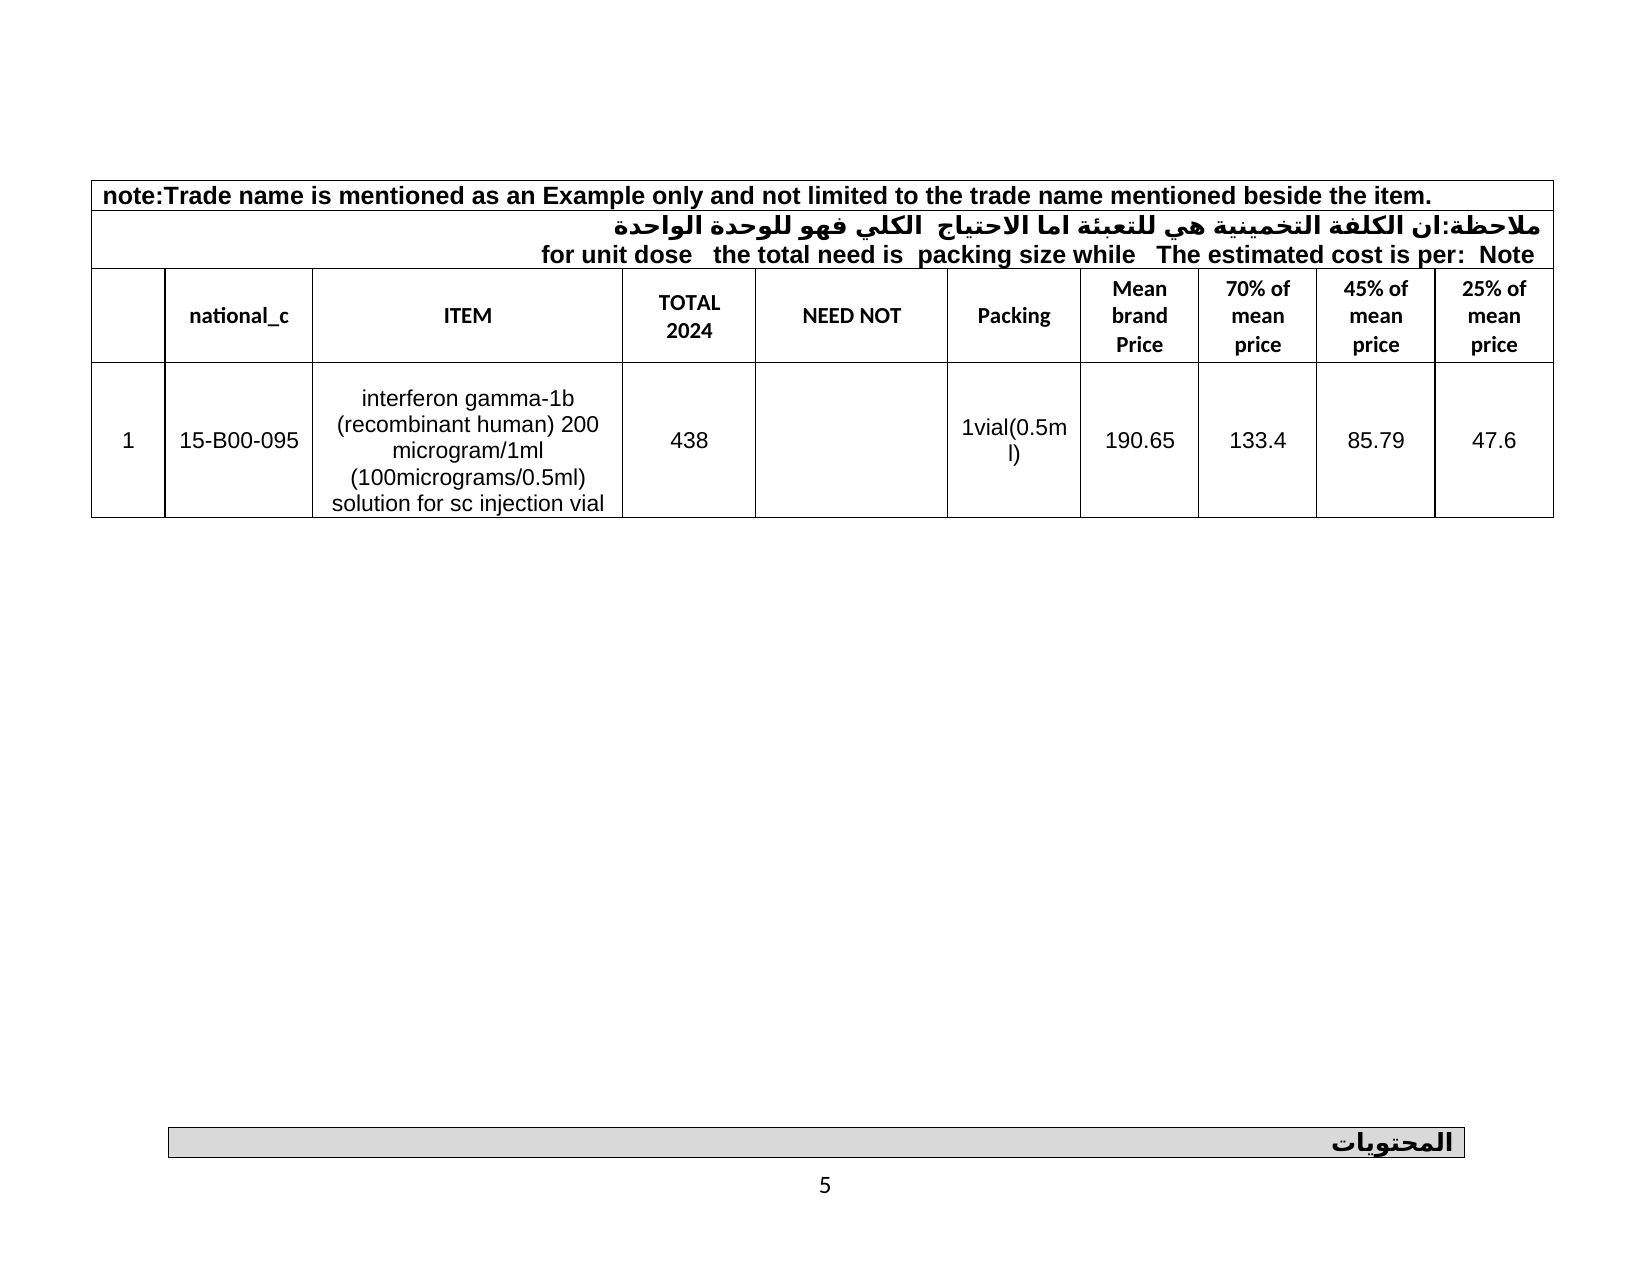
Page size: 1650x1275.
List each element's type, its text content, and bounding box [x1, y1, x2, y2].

table_cell ملاحظة:ان الكلفة التخمينية هي للتعبئة اما الاحتياج الكلي فهو للوحدة الواحدة for unit dose the total need is packing size while The estimated cost is per: Note [92, 211, 1553, 268]
table_cell 47.6 [1436, 363, 1553, 517]
table_cell 133.4 [1199, 363, 1316, 517]
table_cell [756, 363, 947, 517]
table_cell 190.65 [1081, 363, 1198, 517]
table_header المحتويات [169, 1128, 1464, 1157]
table_cell interferon gamma-1b (recombinant human) 200 microgram/1ml (100micrograms/0.5ml) solution for sc injection vial [313, 363, 622, 517]
table_cell TOTAL 2024 [623, 269, 755, 362]
table_cell 25% of mean price [1436, 269, 1553, 362]
table_cell Packing [948, 269, 1080, 362]
table_cell Mean brand Price [1081, 269, 1198, 362]
table_cell 85.79 [1317, 363, 1434, 517]
table_cell national_c [166, 269, 312, 362]
table_cell 15-B00-095 [166, 363, 312, 517]
table_cell NEED NOT [756, 269, 947, 362]
table_cell ITEM [313, 269, 622, 362]
table_cell 1 [92, 363, 164, 517]
table_cell 70% of mean price [1199, 269, 1316, 362]
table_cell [92, 181, 1553, 210]
table_cell 1vial(0.5ml) [948, 363, 1080, 517]
table_cell 438 [623, 363, 755, 517]
table_cell [92, 269, 164, 362]
table_cell 45% of mean price [1317, 269, 1434, 362]
